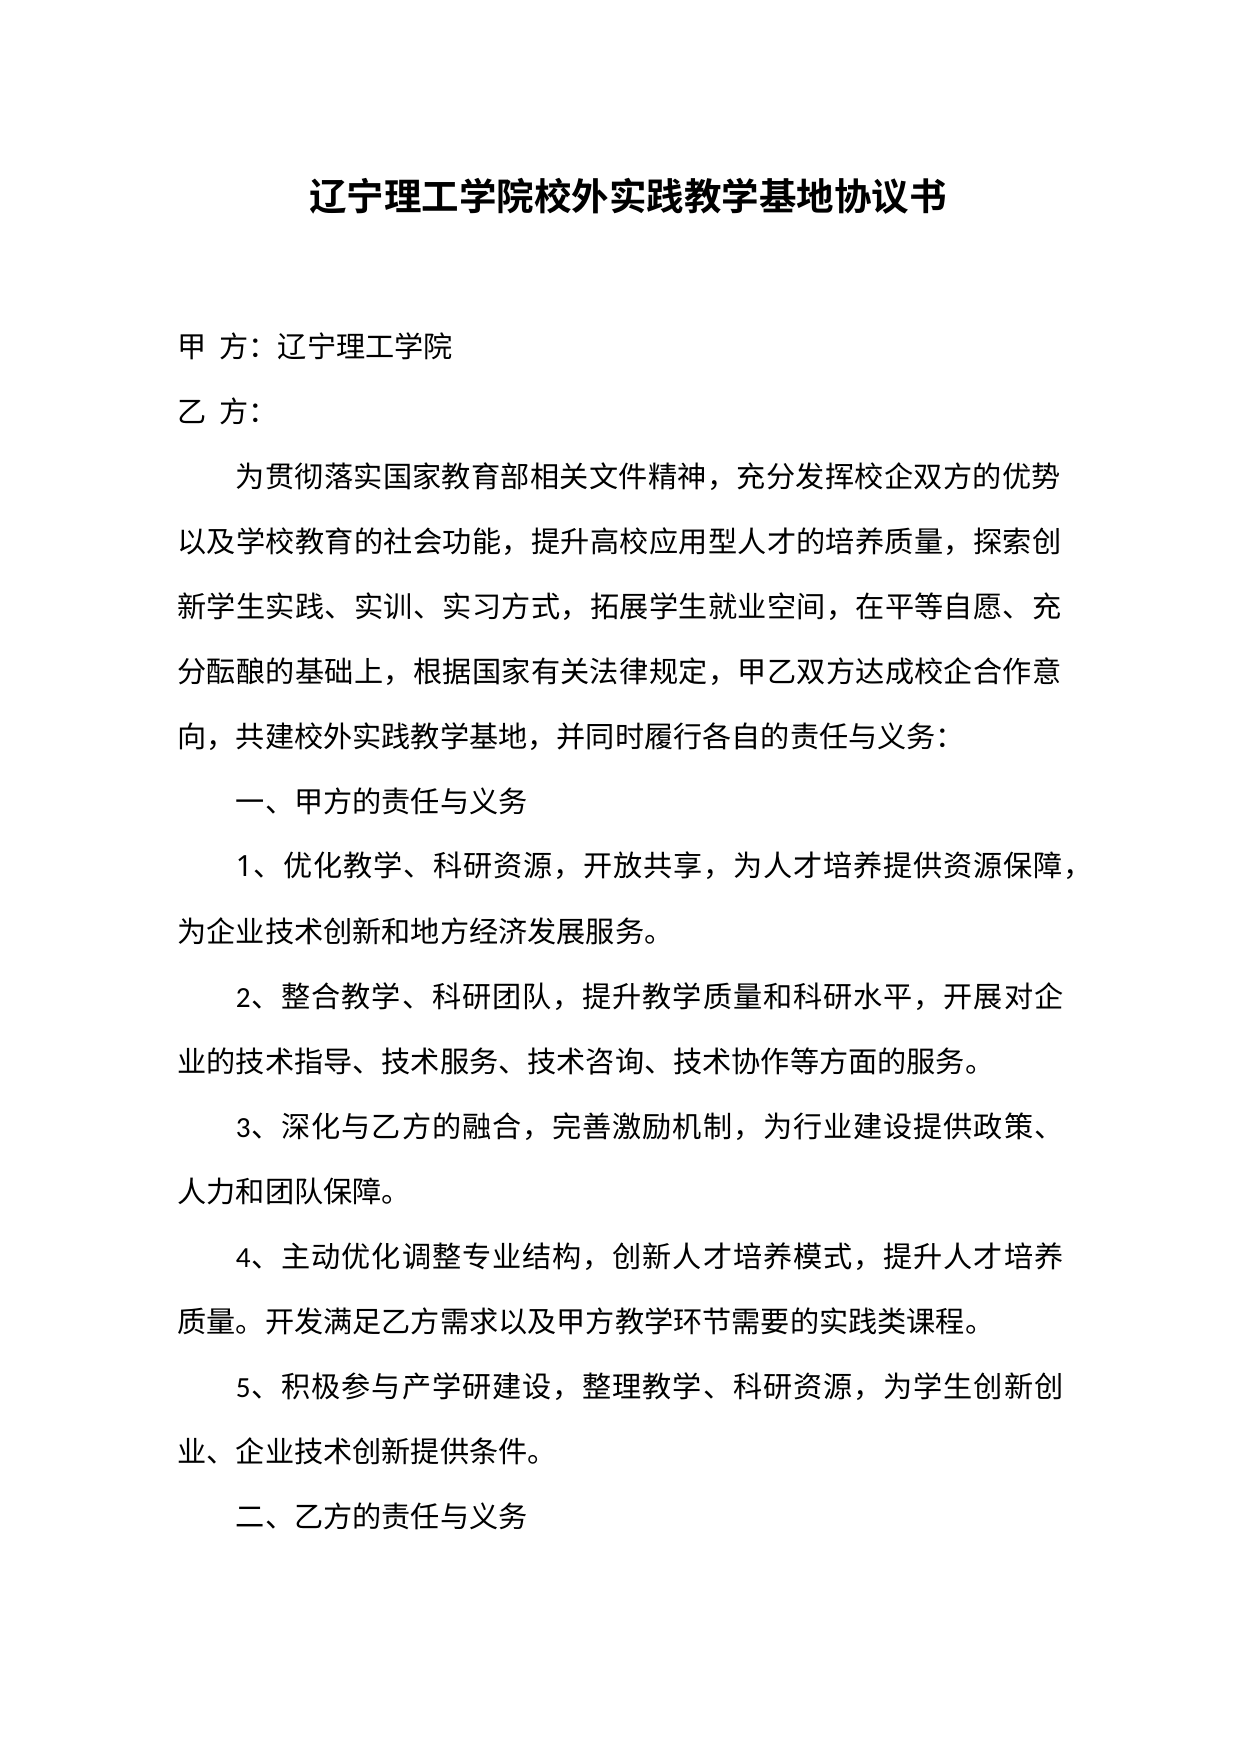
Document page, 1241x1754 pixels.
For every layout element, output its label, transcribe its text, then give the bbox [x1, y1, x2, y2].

list 2、整合教学、科研团队，提升教学质量和科研水平，开展对企业的技术指导、技术服务、技术咨询、技术协作等方面的服务。 [177, 962, 1063, 1092]
text 为贯彻落实国家教育部相关文件精神，充分发挥校企双方的优势以及学校教育的社会功能，提升高校应用型人才的培养质量，探索创新学生实践、实训、实习方式，拓展学生就业空间，在平等自愿、充分酝酿的基础上，根据国家有关法律规定，甲乙双方达成校企合作意向，共建校外实践教学基地，并同时履行各自的责任与义务： [177, 442, 1063, 767]
text 一、甲方的责任与义务 [177, 767, 1063, 832]
list 4、主动优化调整专业结构，创新人才培养模式，提升人才培养质量。开发满足乙方需求以及甲方教学环节需要的实践类课程。 [177, 1222, 1063, 1352]
list 5、积极参与产学研建设，整理教学、科研资源，为学生创新创业、企业技术创新提供条件。 [177, 1352, 1063, 1482]
list 3、深化与乙方的融合，完善激励机制，为行业建设提供政策、人力和团队保障。 [177, 1092, 1063, 1222]
text 甲 方：辽宁理工学院 [177, 312, 1063, 377]
text 辽宁理工学院校外实践教学基地协议书 [140, 162, 1116, 227]
list 二、乙方的责任与义务 [177, 1482, 1063, 1547]
text 乙 方： [177, 377, 1063, 442]
text 1、优化教学、科研资源，开放共享，为人才培养提供资源保障，为企业技术创新和地方经济发展服务。 [177, 832, 1063, 962]
